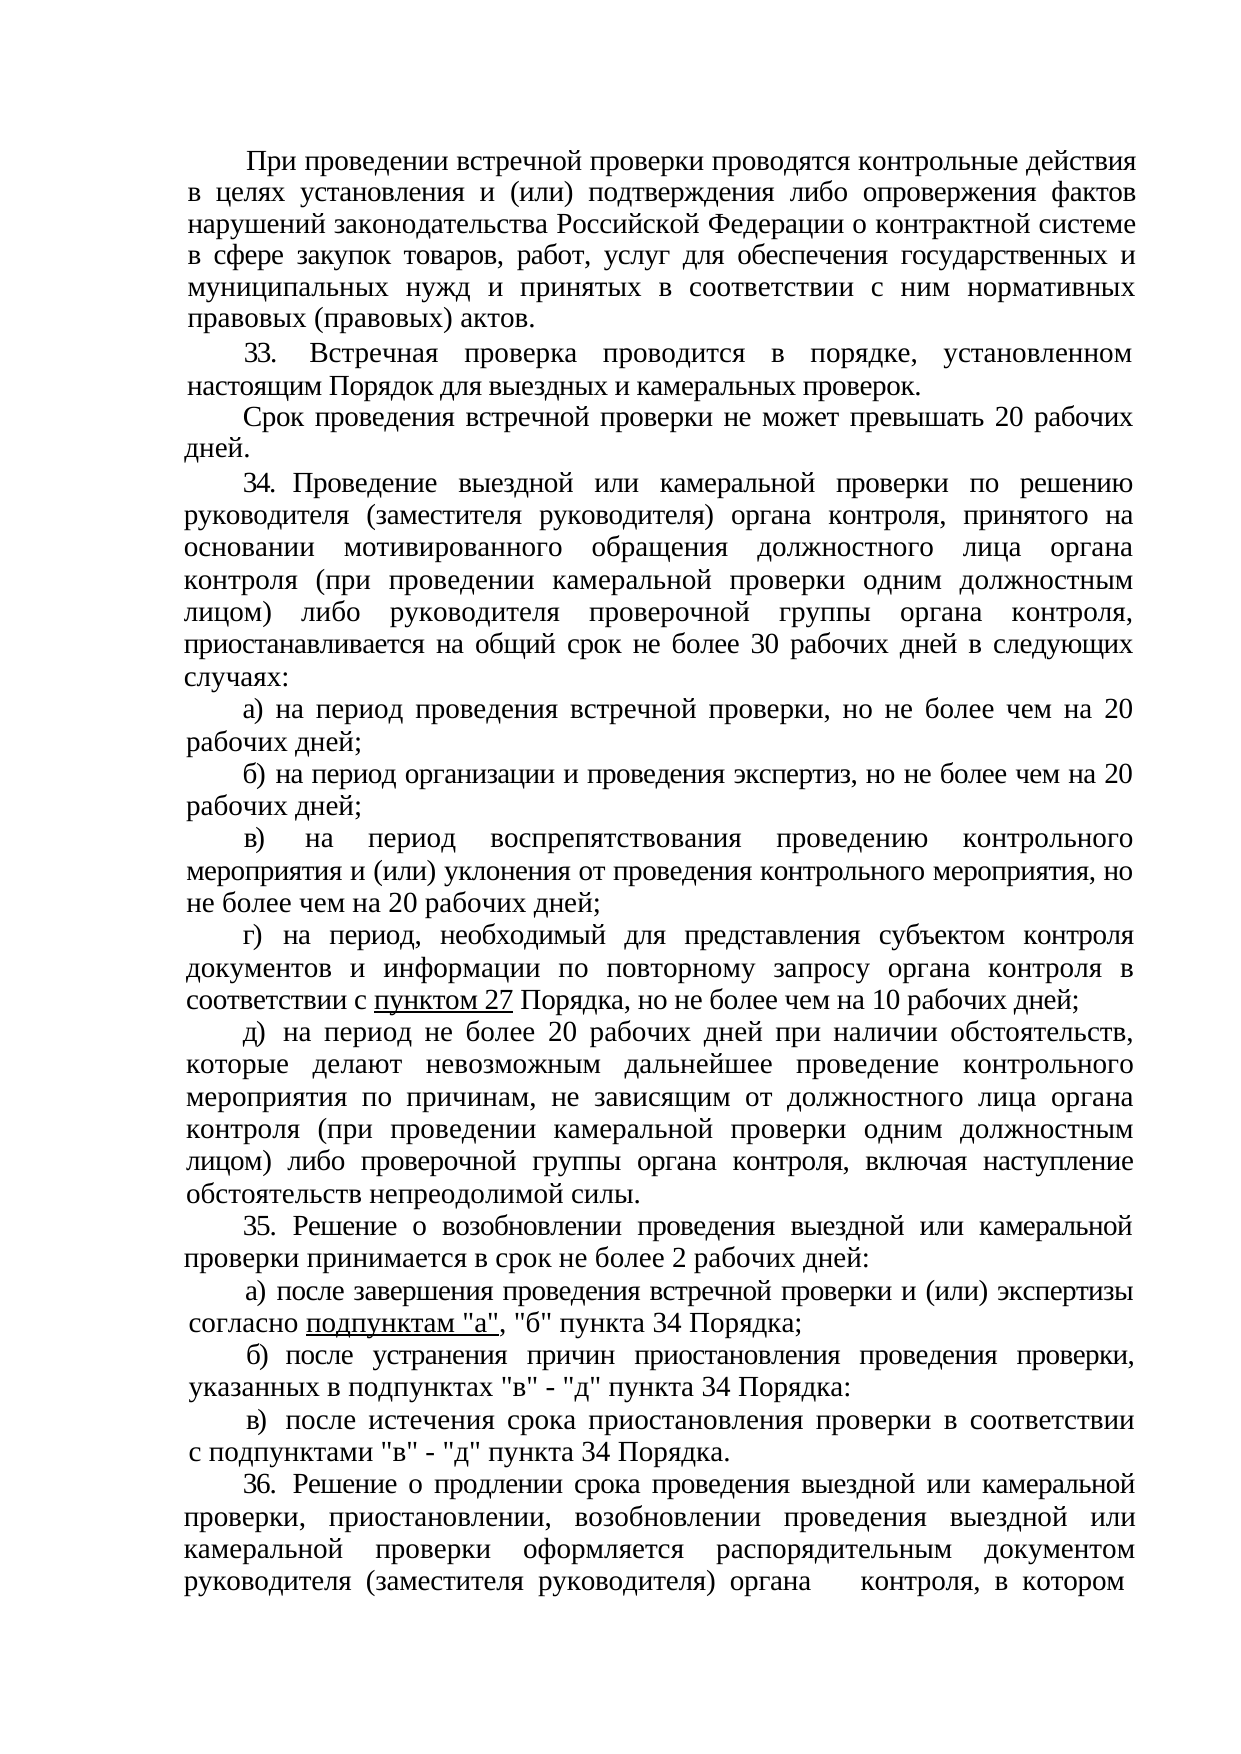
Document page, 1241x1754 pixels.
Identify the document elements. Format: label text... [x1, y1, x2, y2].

text б) после устранения причин приостановления проведения проверки, указанных в подпунктах "в" - "д" пункта 34 Порядка: [188, 1339, 1135, 1403]
text г) на период, необходимый для представления субъектом контроля документов и информации по повторному запросу органа контроля в соответствии с пунктом 27 Порядка, но не более чем на 10 рабочих дней; [186, 919, 1134, 1016]
text 33. Встречная проверка проводится в порядке, установленном настоящим Порядок для выездных и камеральных проверок. [187, 337, 1133, 401]
text 35. Решение о возобновлении проведения выездной или камеральной проверки принимается в срок не более 2 рабочих дней: [183, 1209, 1133, 1274]
text Срок проведения встречной проверки не может превышать 20 рабочих дней. [184, 403, 1134, 463]
text а) после завершения проведения встречной проверки и (или) экспертизы согласно подпунктам "а", "б" пункта 34 Порядка; [188, 1274, 1134, 1339]
text При проведении встречной проверки проводятся контрольные действия в целях установления и (или) подтверждения либо опровержения фактов нарушений законодательства Российской Федерации о контрактной системе в сфере закупок товаров, работ, услуг для обеспечения государственных и муниципальных нужд и принятых в соответствии с ним нормативных правовых (правовых) актов. [187, 145, 1136, 334]
text а) на период проведения встречной проверки, но не более чем на 20 рабочих дней; [186, 693, 1134, 757]
text 34. Проведение выездной или камеральной проверки по решению руководителя (заместителя руководителя) органа контроля, принятого на основании мотивированного обращения должностного лица органа контроля (при проведении камеральной проверки одним должностным лицом) либо руководителя проверочной группы органа контроля, приостанавливается на общий срок не более 30 рабочих дней в следующих случаях: [183, 466, 1134, 692]
text в) на период воспрепятствования проведению контрольного мероприятия и (или) уклонения от проведения контрольного мероприятия, но не более чем на 20 рабочих дней; [186, 822, 1134, 919]
text д) на период не более 20 рабочих дней при наличии обстоятельств, которые делают невозможным дальнейшее проведение контрольного мероприятия по причинам, не зависящим от должностного лица органа контроля (при проведении камеральной проверки одним должностным лицом) либо проверочной группы органа контроля, включая наступление обстоятельств непреодолимой силы. [186, 1016, 1134, 1209]
text в) после истечения срока приостановления проверки в соответствии с подпунктами "в" - "д" пункта 34 Порядка. [188, 1403, 1135, 1468]
text б) на период организации и проведения экспертиз, но не более чем на 20 рабочих дней; [186, 757, 1134, 822]
text 36. Решение о продлении срока проведения выездной или камеральной проверки, приостановлении, возобновлении проведения выездной или камеральной проверки оформляется распорядительным документом руководителя (заместителя руководителя) органа контроля, в котором [183, 1468, 1136, 1597]
